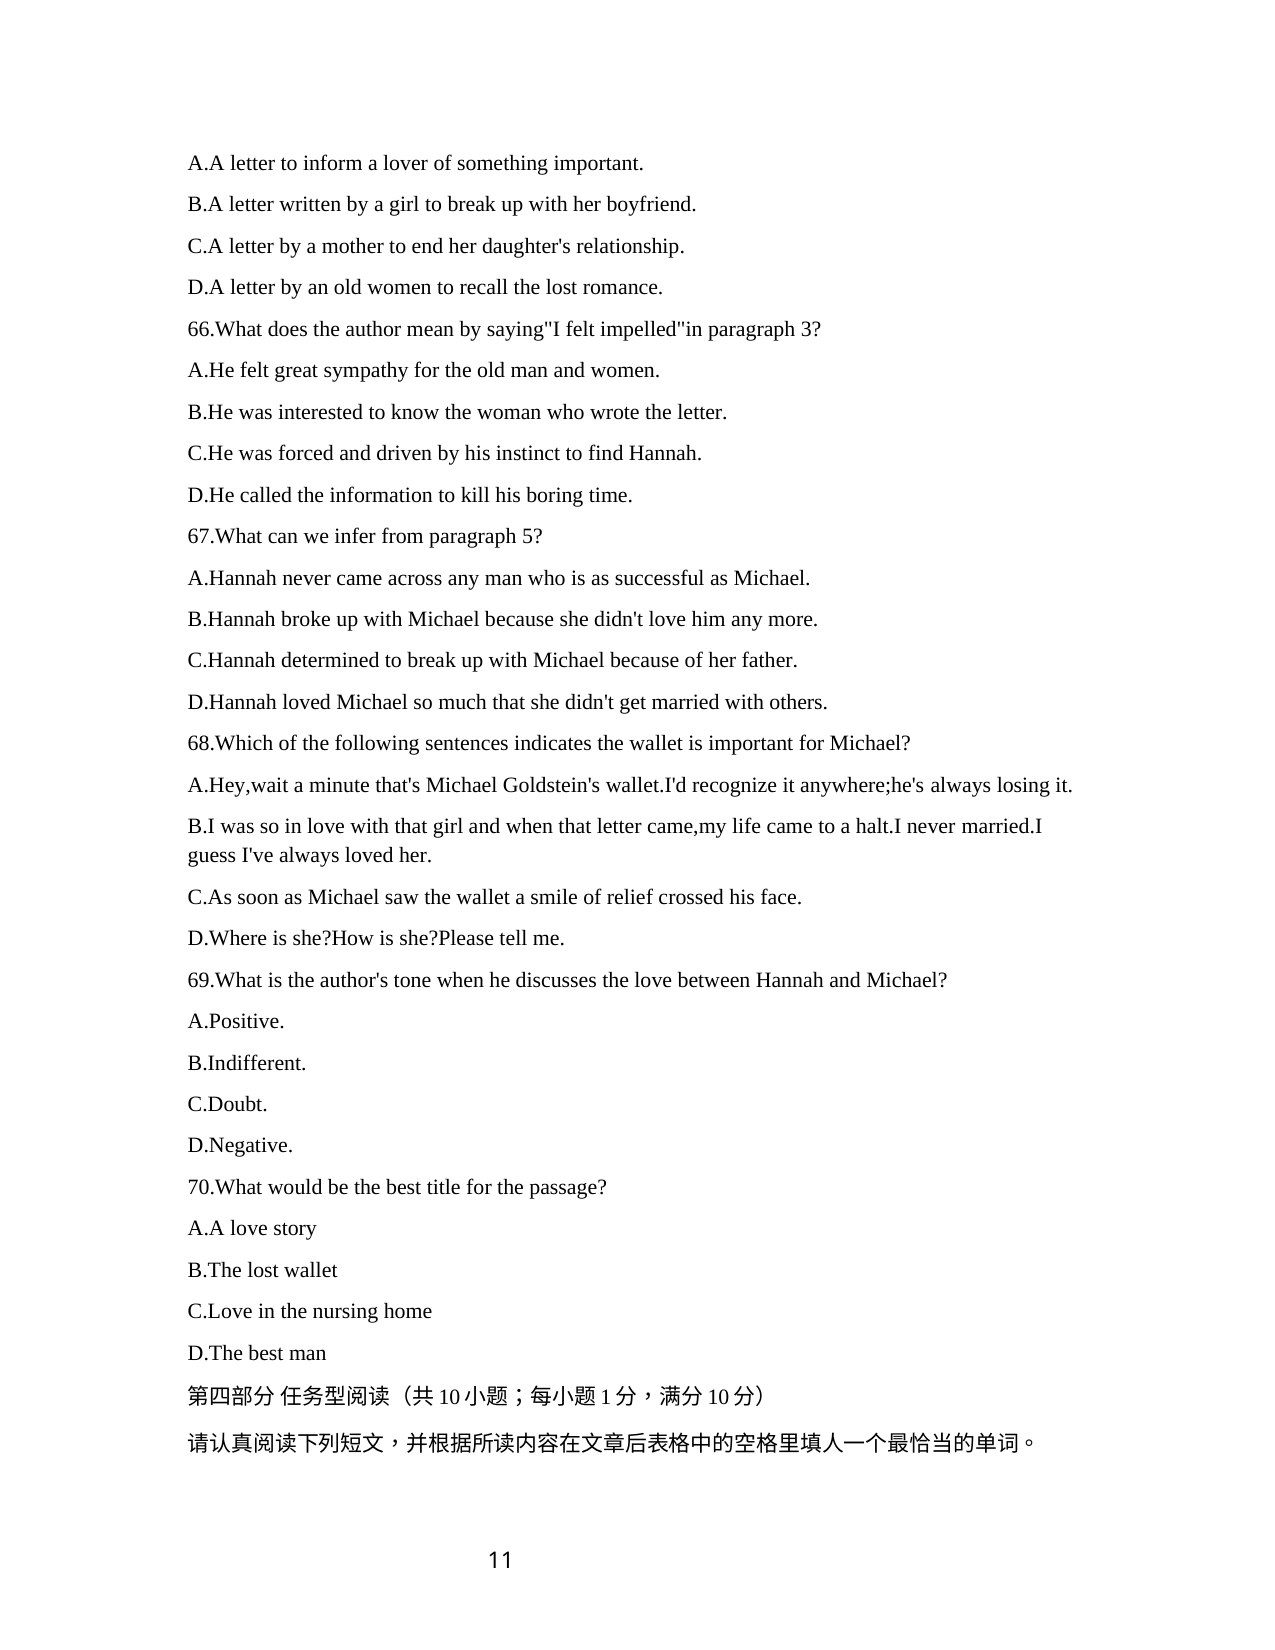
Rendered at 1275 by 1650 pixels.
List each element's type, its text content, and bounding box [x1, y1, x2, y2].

text C.A letter by a mother to end her daughter's relationship. [187, 233, 1087, 258]
text B.The lost wallet [187, 1257, 1087, 1282]
text C.Love in the nursing home [187, 1298, 1087, 1323]
text A.Hannah never came across any man who is as successful as Michael. [187, 564, 1087, 590]
text A.A love story [187, 1215, 1087, 1241]
text 70.What would be the best title for the passage? [187, 1174, 1087, 1199]
text D.Where is she?How is she?Please tell me. [187, 925, 1087, 950]
text B.Hannah broke up with Michael because she didn't love him any more. [187, 606, 1087, 631]
text A.Hey,wait a minute that's Michael Goldstein's wallet.I'd recognize it anywhere;he's always losing it. [187, 772, 1087, 797]
text D.A letter by an old women to recall the lost romance. [187, 274, 1087, 299]
text 66.What does the author mean by saying"I felt impelled"in paragraph 3? [187, 316, 1087, 341]
text C.He was forced and driven by his instinct to find Hannah. [187, 440, 1087, 465]
text A.A letter to inform a lover of something important. [187, 150, 1087, 175]
text B.He was interested to know the woman who wrote the letter. [187, 399, 1087, 424]
text D.Negative. [187, 1132, 1087, 1158]
text 请认真阅读下列短文，并根据所读内容在文章后表格中的空格里填人一个最恰当的单词。 [187, 1428, 1087, 1458]
text C.Doubt. [187, 1091, 1087, 1116]
text D.He called the information to kill his boring time. [187, 482, 1087, 507]
text 69.What is the author's tone when he discusses the love between Hannah and Michael? [187, 967, 1087, 992]
text B.I was so in love with that girl and when that letter came,my life came to a halt.I never married.I guess I've always loved her. [187, 813, 1087, 867]
text B.A letter written by a girl to break up with her boyfriend. [187, 191, 1087, 217]
text 68.Which of the following sentences indicates the wallet is important for Michael? [187, 730, 1087, 756]
text A.Positive. [187, 1008, 1087, 1033]
text A.He felt great sympathy for the old man and women. [187, 357, 1087, 382]
text 67.What can we infer from paragraph 5? [187, 523, 1087, 548]
text D.Hannah loved Michael so much that she didn't get married with others. [187, 689, 1087, 714]
text D.The best man [187, 1340, 1087, 1365]
text C.As soon as Michael saw the wallet a smile of relief crossed his face. [187, 884, 1087, 909]
text C.Hannah determined to break up with Michael because of her father. [187, 647, 1087, 673]
text 第四部分 任务型阅读（共10小题；每小题1分，满分10分） [187, 1381, 1087, 1411]
text B.Indifferent. [187, 1049, 1087, 1075]
